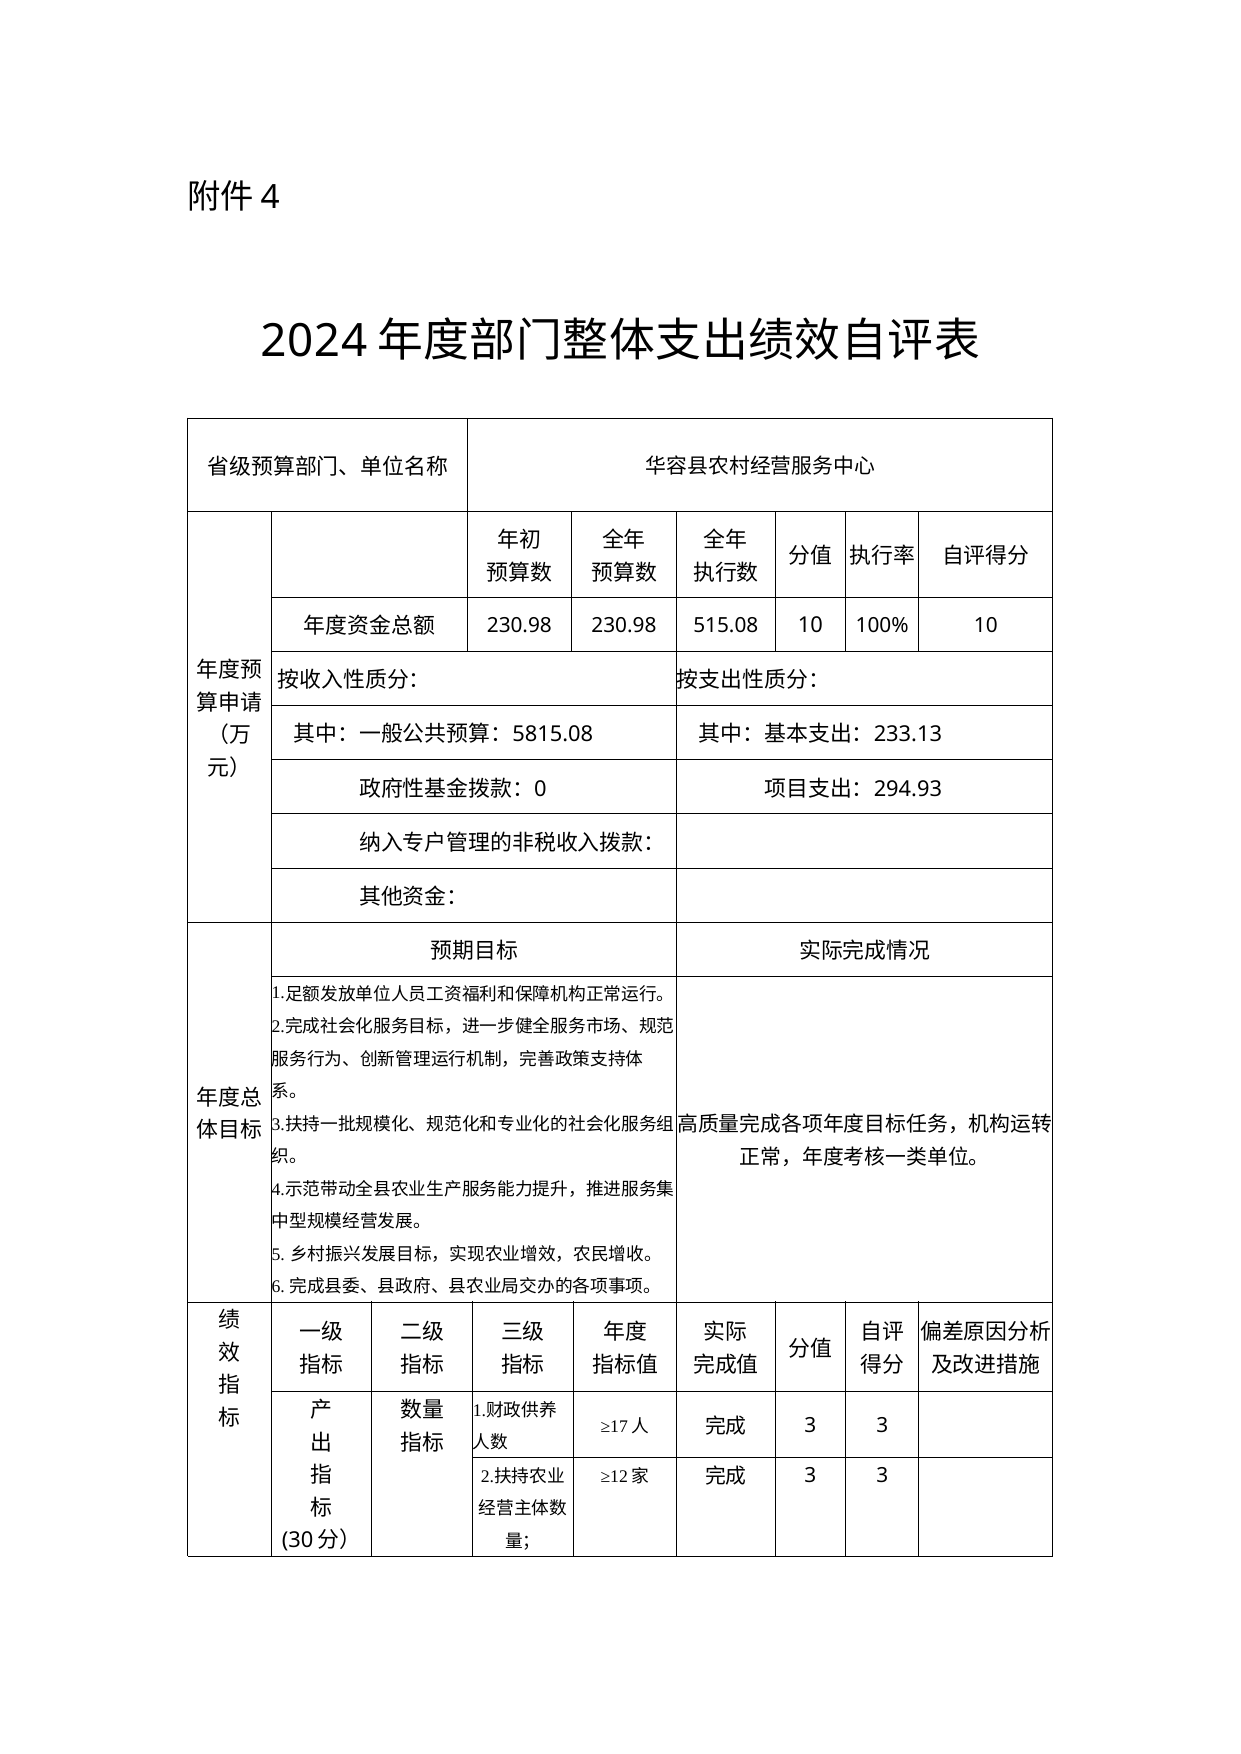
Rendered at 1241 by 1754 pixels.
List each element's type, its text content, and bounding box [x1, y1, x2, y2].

table_cell [919, 1392, 1052, 1457]
table_cell 绩 效 指 标 [188, 1303, 271, 1556]
table_cell 高质量完成各项年度目标任务，机构运转正常，年度考核一类单位。 [677, 977, 1052, 1301]
text 附件4 [187, 162, 1053, 227]
table_cell 执行率 [846, 512, 918, 597]
table_cell 二级 指标 [372, 1303, 472, 1391]
table_cell 完成 [677, 1392, 775, 1457]
table_cell 完成 [677, 1458, 775, 1556]
table_cell 其他资金： [272, 869, 676, 922]
table_cell 3 [776, 1458, 845, 1556]
table_cell 其中：一般公共预算：5815.08 [272, 706, 676, 759]
table_cell 230.98 [468, 598, 571, 651]
table_cell 产 出 指 标 (30分） [272, 1392, 371, 1556]
table_cell 数量 指标 [372, 1392, 472, 1556]
table_cell 3 [846, 1458, 918, 1556]
table_cell 年度 指标值 [574, 1303, 676, 1391]
table_cell 年初 预算数 [468, 512, 571, 597]
table_cell 按支出性质分： [677, 652, 1052, 705]
table_cell 230.98 [572, 598, 676, 651]
table_cell 其中：基本支出：233.13 [677, 706, 1052, 759]
table_cell 实际完成情况 [677, 923, 1052, 976]
table_cell 3 [776, 1392, 845, 1457]
table_cell 一级 指标 [272, 1303, 371, 1391]
table_cell 全年 执行数 [677, 512, 775, 597]
table_cell 纳入专户管理的非税收入拨款： [272, 814, 676, 867]
table_cell 分值 [776, 1303, 845, 1391]
table_cell 预期目标 [272, 923, 676, 976]
table_cell 自评 得分 [846, 1303, 918, 1391]
table_cell 全年 预算数 [572, 512, 676, 597]
table_cell 三级 指标 [473, 1303, 573, 1391]
table_cell ≥17人 [574, 1392, 676, 1457]
table_cell 年度资金总额 [272, 598, 467, 651]
table_cell ≥12家 [574, 1458, 676, 1556]
table_cell [272, 512, 467, 597]
table_cell 偏差原因分析及改进措施 [919, 1303, 1052, 1391]
table_cell 按收入性质分： [272, 652, 676, 705]
table_cell [919, 1458, 1052, 1556]
table_cell [677, 814, 1052, 867]
table_cell [677, 869, 1052, 922]
table_header 省级预算部门、单位名称 [188, 419, 467, 511]
table_cell 2.扶持农业经营主体数量； [473, 1458, 573, 1556]
table_cell 1.财政供养人数 [473, 1392, 573, 1457]
table_header 华容县农村经营服务中心 [468, 419, 1052, 511]
table_cell 515.08 [677, 598, 775, 651]
table_cell 年度预算申请（万元） [188, 512, 271, 922]
text 2024年度部门整体支出绩效自评表 [187, 287, 1053, 385]
table_cell 项目支出：294.93 [677, 760, 1052, 813]
table_cell 年度总体目标 [188, 923, 271, 1301]
table_cell 自评得分 [919, 512, 1052, 597]
table_cell 10 [919, 598, 1052, 651]
table_cell 3 [846, 1392, 918, 1457]
table_cell 实际 完成值 [677, 1303, 775, 1391]
table_cell 1.足额发放单位人员工资福利和保障机构正常运行。 2.完成社会化服务目标，进一步健全服务市场、规范服务行为、创新管理运行机制，完善政策支持体系。 3.扶持一批规模化、规范化和专业化的社会化服务组织。 4.示范带动全县农业生产服务能力提升，推进服务集中型规模经营发展。 5. 乡村振兴发展目标，实现农业增效，农民增收。 6. 完成县委、县政府、县农业局交办的各项事项。 [272, 977, 676, 1301]
table_cell 10 [776, 598, 845, 651]
table_cell 政府性基金拨款：0 [272, 760, 676, 813]
table_cell 分值 [776, 512, 845, 597]
table_cell 100% [846, 598, 918, 651]
